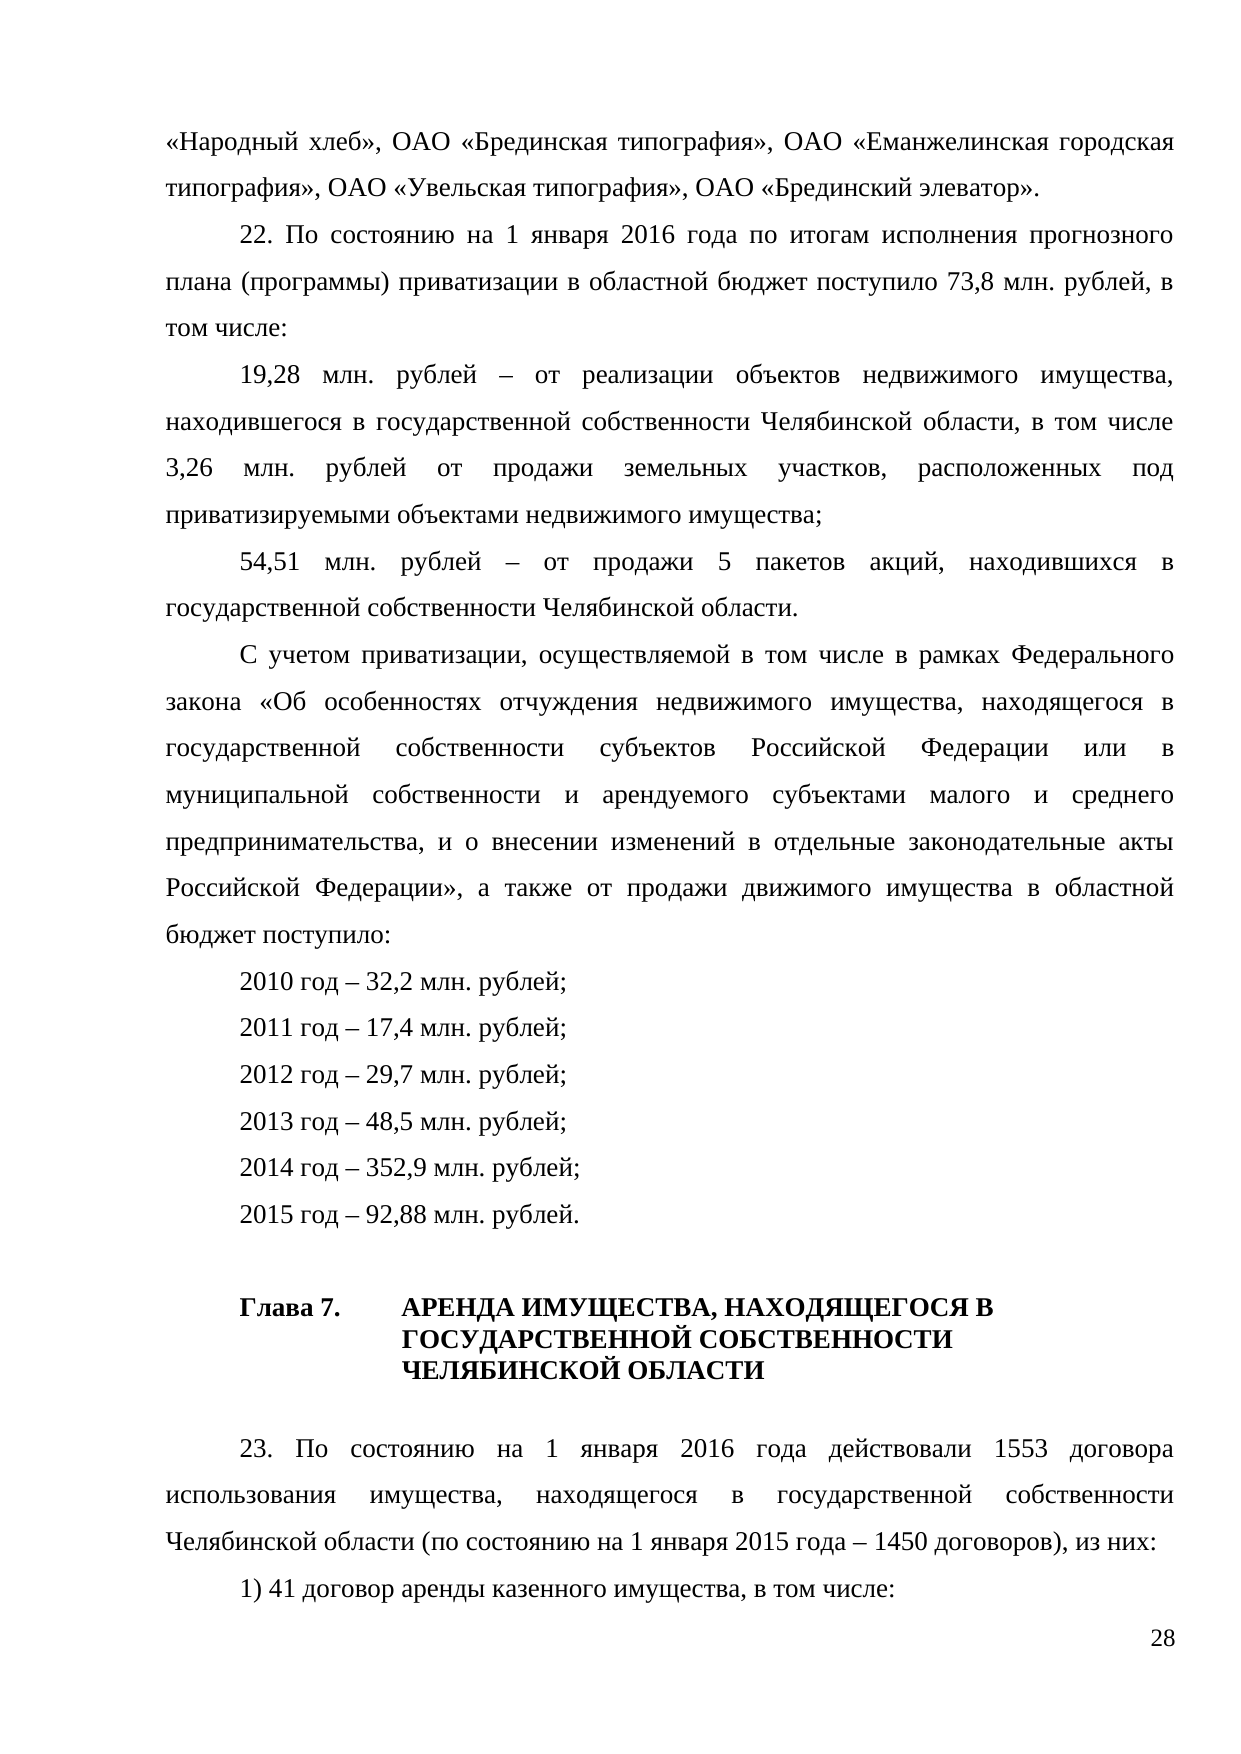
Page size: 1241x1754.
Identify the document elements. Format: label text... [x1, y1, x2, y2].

text Глава 7. АРЕНДА ИМУЩЕСТВА, НАХОДЯЩЕГОСЯ В [166, 1292, 1175, 1323]
text ЧЕЛЯБИНСКОЙ ОБЛАСТИ [166, 1354, 1175, 1385]
text 54,51 млн. рублей – от продажи 5 пакетов акций, находившихся в государственной собственности Челябинской области. [165, 545, 1175, 623]
text 19,28 млн. рублей – от реализации объектов недвижимого имущества, находившегося в государственной собственности Челябинской области, в том числе 3,26 млн. рублей от продажи земельных участков, расположенных под приватизируемыми объектами недвижимого имущества; [165, 358, 1175, 529]
text ГОСУДАРСТВЕННОЙ СОБСТВЕННОСТИ [166, 1323, 1175, 1354]
text 2015 год – 92,88 млн. рублей. [165, 1198, 1175, 1229]
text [165, 125, 1175, 203]
text 1) 41 договор аренды казенного имущества, в том числе: [165, 1572, 1175, 1603]
text 23. По состоянию на 1 января 2016 года действовали 1553 договора использования имущества, находящегося в государственной собственности Челябинской области (по состоянию на 1 января 2015 года – 1450 договоров), из них: [165, 1432, 1175, 1556]
text 2014 год – 352,9 млн. рублей; [165, 1152, 1175, 1183]
text 2012 год – 29,7 млн. рублей; [165, 1058, 1175, 1089]
text 2013 год – 48,5 млн. рублей; [165, 1105, 1175, 1136]
text 2010 год – 32,2 млн. рублей; [165, 965, 1175, 996]
text 22. По состоянию на 1 января 2016 года по итогам исполнения прогнозного плана (программы) приватизации в областной бюджет поступило 73,8 млн. рублей, в том числе: [165, 218, 1175, 343]
text С учетом приватизации, осуществляемой в том числе в рамках Федерального закона «Об особенностях отчуждения недвижимого имущества, находящегося в государственной собственности субъектов Российской Федерации или в муниципальной собственности и арендуемого субъектами малого и среднего предпринимательства, и о внесении изменений в отдельные законодательные акты Российской Федерации», а также от продажи движимого имущества в областной бюджет поступило: [165, 638, 1175, 949]
text 2011 год – 17,4 млн. рублей; [165, 1012, 1175, 1043]
